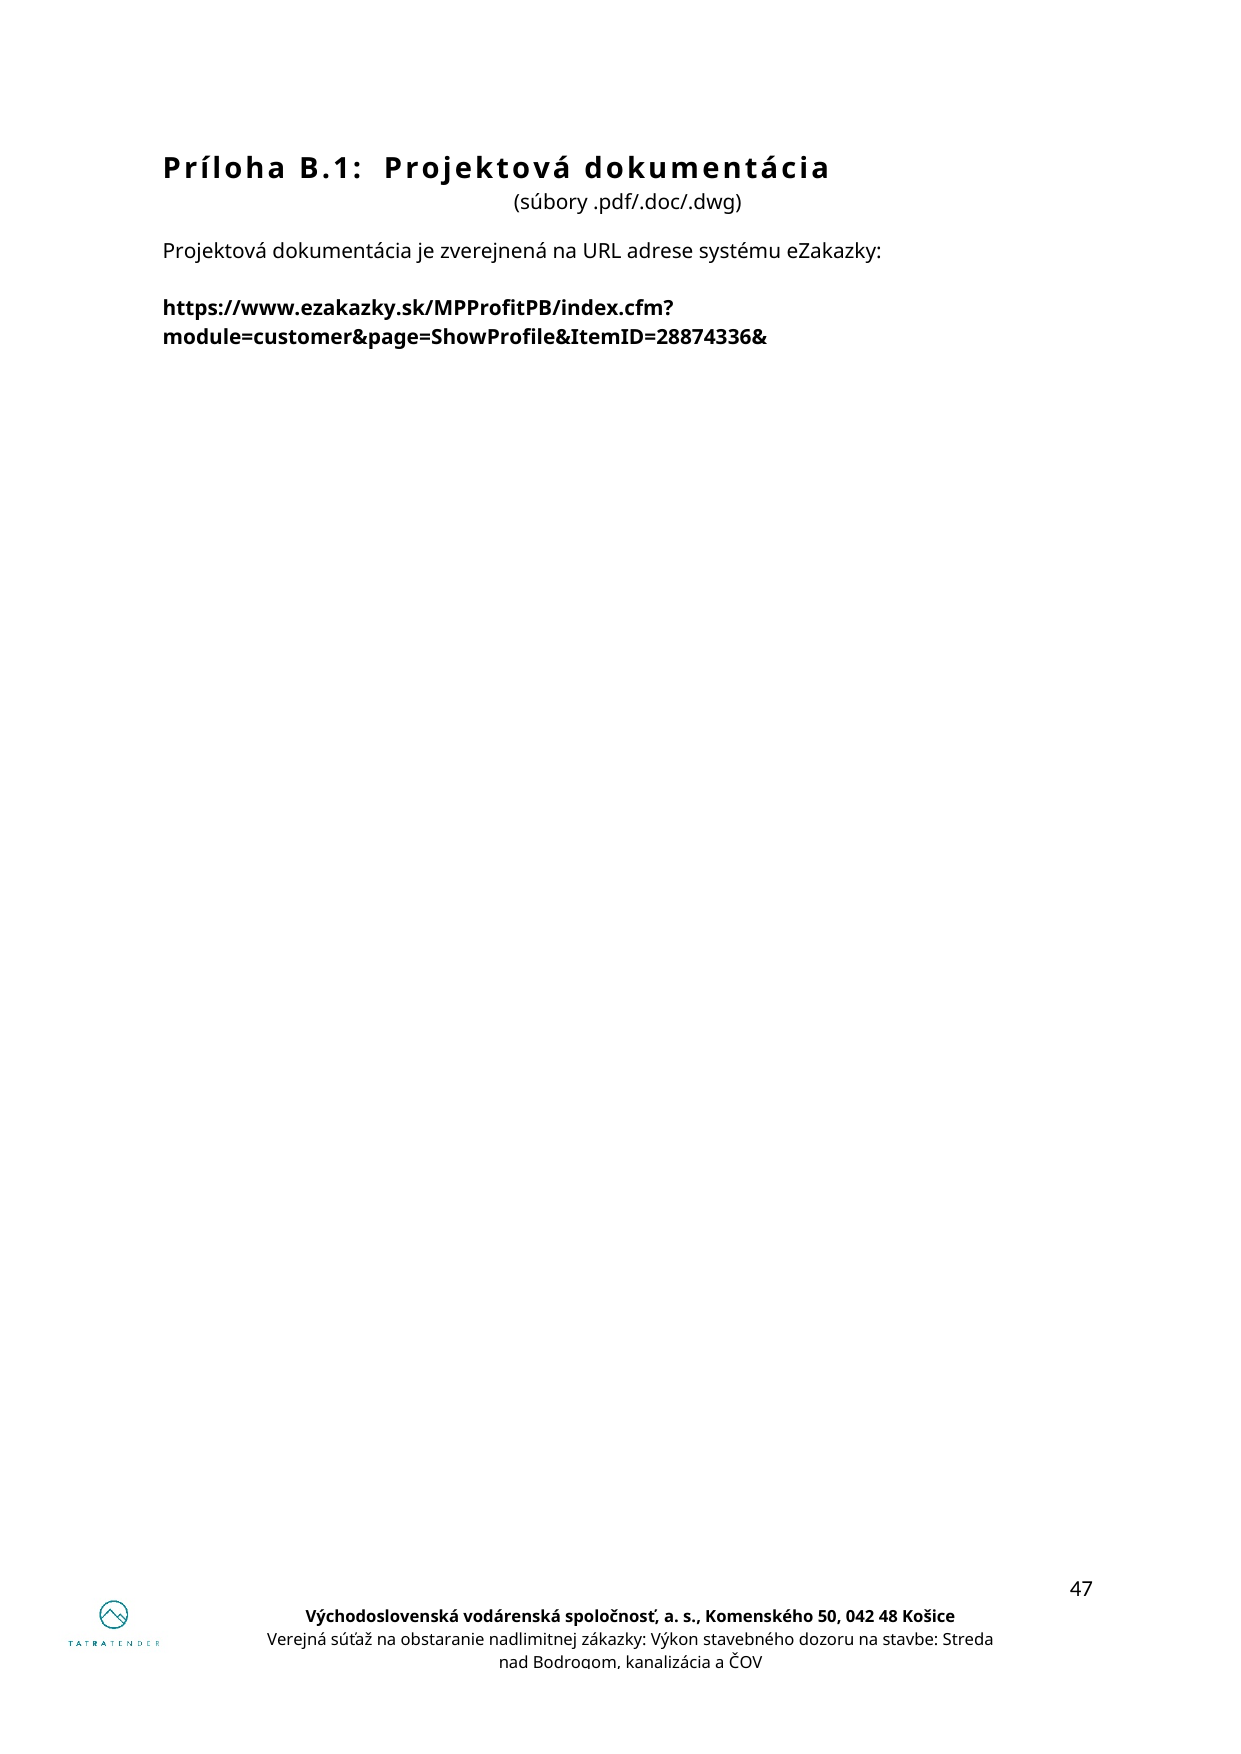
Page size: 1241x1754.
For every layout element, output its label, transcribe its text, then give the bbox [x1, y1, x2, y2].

text https://www.ezakazky.sk/MPProfitPB/index.cfm?module=customer&page=ShowProfile&ItemID=28874336& [162, 293, 1093, 350]
text Príloha B.1: Projektová dokumentácia [162, 148, 1093, 187]
text Projektová dokumentácia je zverejnená na URL adrese systému eZakazky: [162, 237, 1093, 265]
picture [47, 1576, 180, 1670]
text (súbory .pdf/.doc/.dwg) [162, 187, 1093, 216]
